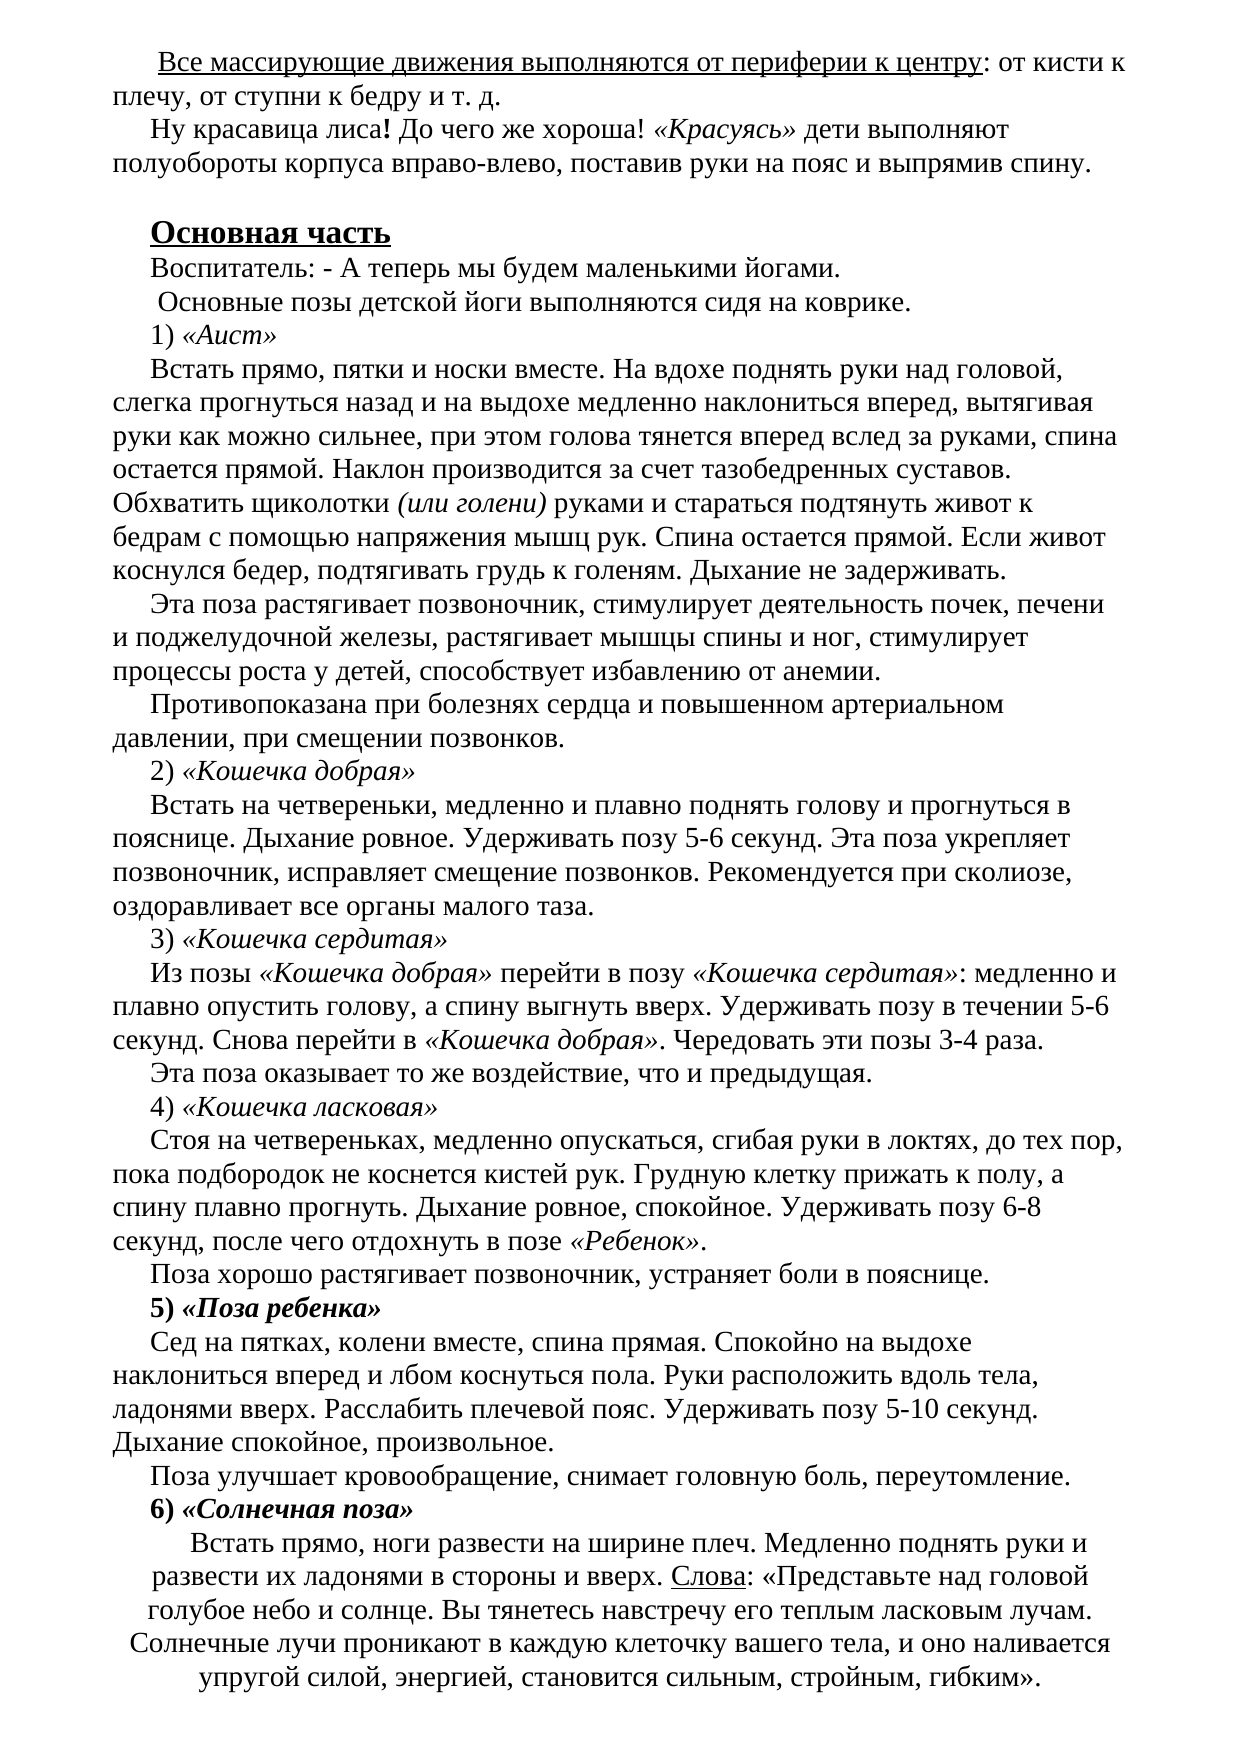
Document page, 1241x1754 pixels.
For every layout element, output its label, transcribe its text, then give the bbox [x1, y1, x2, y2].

text 6) «Солнечная поза» [112, 1491, 1128, 1525]
text 3) «Кошечка сердитая» [112, 921, 1128, 955]
text Ну красавица лиса! До чего же хороша! «Красуясь» дети выполняют полуобороты корпуса вправо-влево, поставив руки на пояс и выпрямив спину. [112, 111, 1128, 178]
text Воспитатель: - А теперь мы будем маленькими йогами. [112, 250, 1128, 284]
text Эта поза растягивает позвоночник, стимулирует деятельность почек, печени и поджелудочной железы, растягивает мышцы спины и ног, стимулирует процессы роста у детей, способствует избавлению от анемии. [112, 586, 1128, 686]
text Поза хорошо растягивает позвоночник, устраняет боли в пояснице. [112, 1257, 1128, 1290]
text Все массирующие движения выполняются от периферии к центру: от кисти к плечу, от ступни к бедру и т. д. [112, 44, 1128, 111]
text 1) «Аист» [112, 317, 1128, 351]
text Поза улучшает кровообращение, снимает головную боль, переутомление. [112, 1458, 1128, 1491]
text Встать на четвереньки, медленно и плавно поднять голову и прогнуться в пояснице. Дыхание ровное. Удерживать позу 5-6 секунд. Эта поза укрепляет позвоночник, исправляет смещение позвонков. Рекомендуется при сколиозе, оздоравливает все органы малого таза. [112, 787, 1128, 921]
text Сед на пятках, колени вместе, спина прямая. Спокойно на выдохе наклониться вперед и лбом коснуться пола. Руки расположить вдоль тела, ладонями вверх. Расслабить плечевой пояс. Удерживать позу 5-10 секунд. Дыхание спокойное, произвольное. [112, 1324, 1128, 1458]
text Противопоказана при болезнях сердца и повышенном артериальном давлении, при смещении позвонков. [112, 686, 1128, 753]
text Основные позы детской йоги выполняются сидя на коврике. [112, 284, 1128, 317]
text Из позы «Кошечка добрая» перейти в позу «Кошечка сердитая»: медленно и плавно опустить голову, а спину выгнуть вверх. Удерживать позу в течении 5-6 секунд. Снова перейти в «Кошечка добрая». Чередовать эти позы 3-4 раза. [112, 955, 1128, 1055]
text Встать прямо, ноги развести на ширине плеч. Медленно поднять руки и развести их ладонями в стороны и вверх. Слова: «Представьте над головой голубое небо и солнце. Вы тянетесь навстречу его теплым ласковым лучам. Солнечные лучи проникают в каждую клеточку вашего тела, и оно наливается упругой силой, энергией, становится сильным, стройным, гибким». [112, 1525, 1128, 1693]
text Основная часть [112, 212, 1128, 250]
text Стоя на четвереньках, медленно опускаться, сгибая руки в локтях, до тех пор, пока подбородок не коснется кистей рук. Грудную клетку прижать к полу, а спину плавно прогнуть. Дыхание ровное, спокойное. Удерживать позу 6-8 секунд, после чего отдохнуть в позе «Ребенок». [112, 1122, 1128, 1257]
text Эта поза оказывает то же воздействие, что и предыдущая. [112, 1055, 1128, 1089]
text 4) «Кошечка ласковая» [112, 1089, 1128, 1122]
text 5) «Поза ребенка» [112, 1290, 1128, 1324]
text 2) «Кошечка добрая» [112, 753, 1128, 787]
text Встать прямо, пятки и носки вместе. На вдохе поднять руки над головой, слегка прогнуться назад и на выдохе медленно наклониться вперед, вытягивая руки как можно сильнее, при этом голова тянется вперед вслед за руками, спина остается прямой. Наклон производится за счет тазобедренных суставов. Обхватить щиколотки (или голени) руками и стараться подтянуть живот к бедрам с помощью напряжения мышц рук. Спина остается прямой. Если живот коснулся бедер, подтягивать грудь к голеням. Дыхание не задерживать. [112, 351, 1128, 586]
